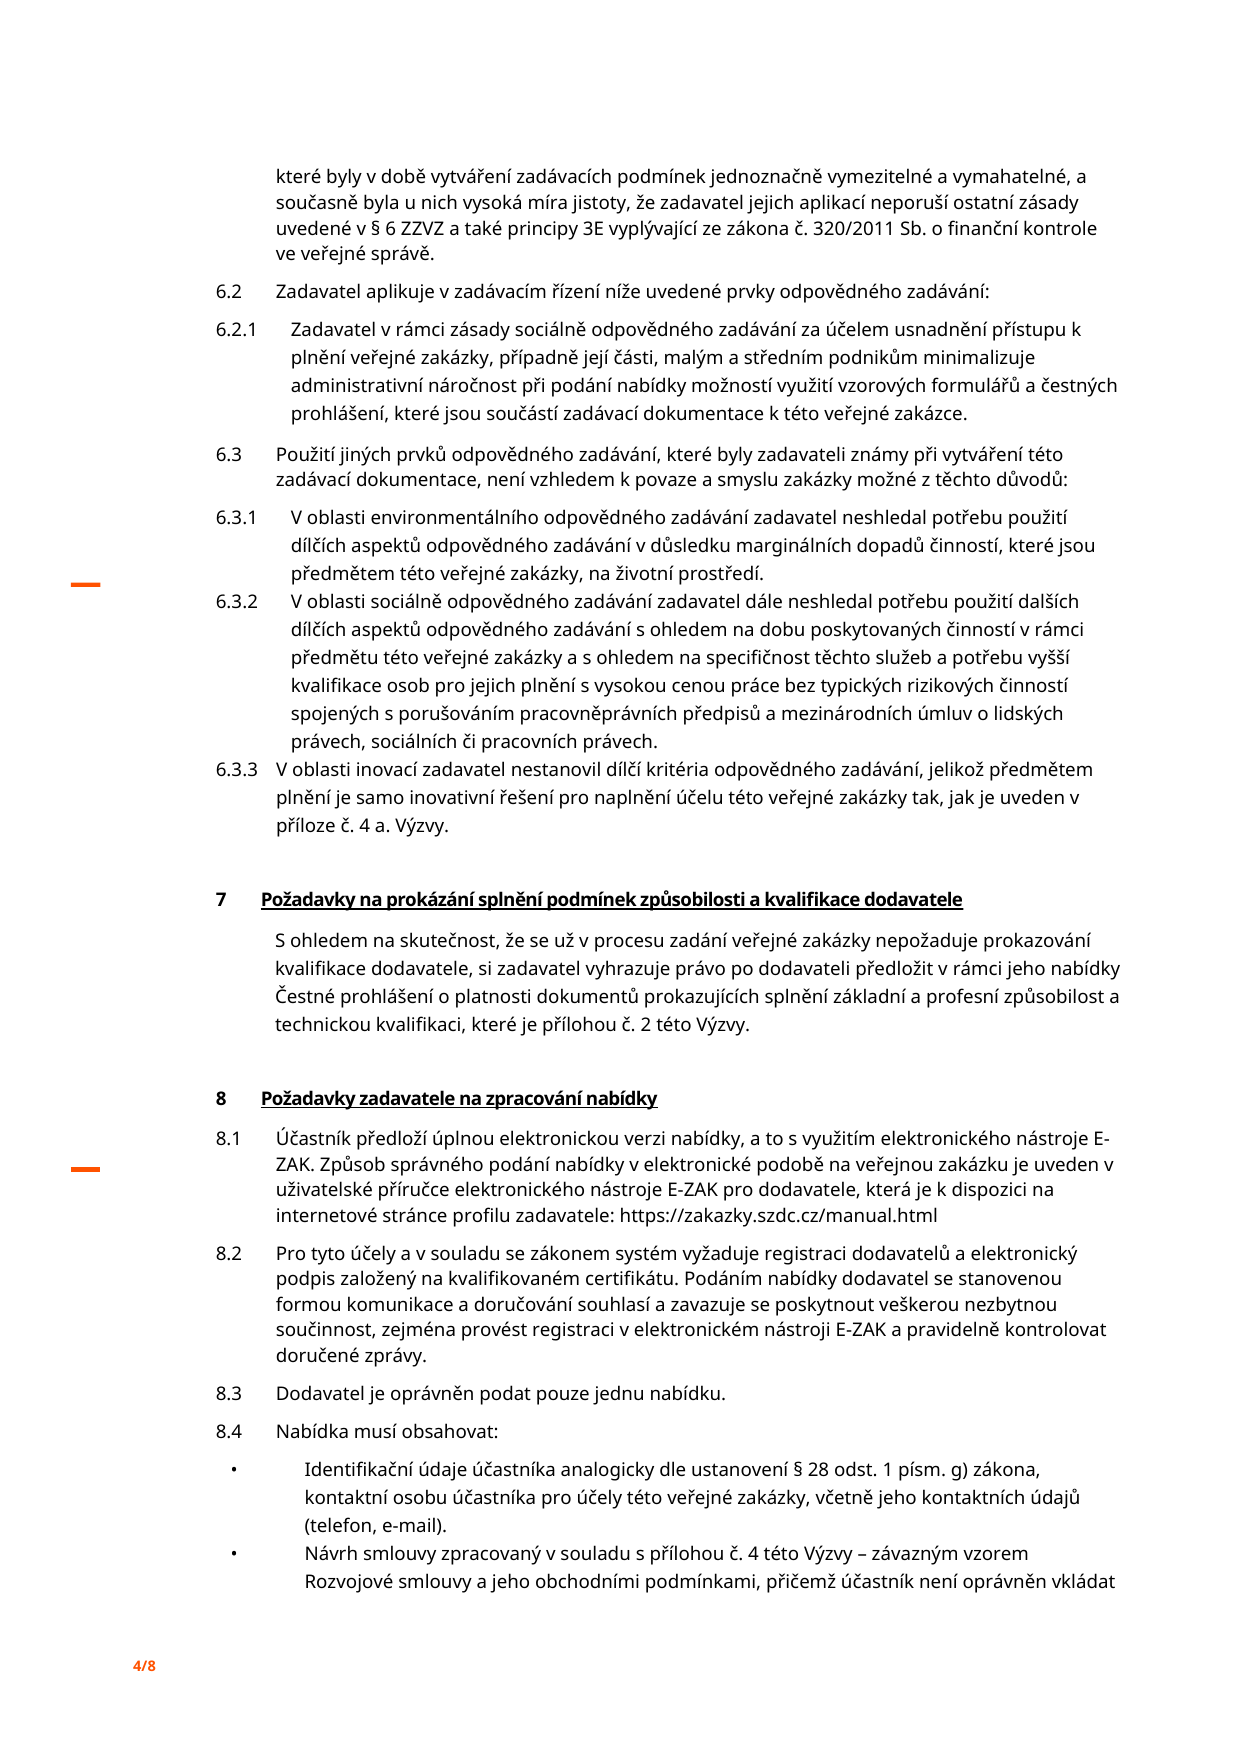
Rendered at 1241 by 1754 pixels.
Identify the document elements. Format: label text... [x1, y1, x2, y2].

subtitle Zadavatel aplikuje v zadávacím řízení níže uvedené prvky odpovědného zadávání: [216, 278, 1122, 304]
subtitle Požadavky zadavatele na zpracování nabídky [216, 1085, 1122, 1111]
subtitle V oblasti environmentálního odpovědného zadávání zadavatel neshledal potřebu použití dílčích aspektů odpovědného zadávání v důsledku marginálních dopadů činností, které jsou předmětem této veřejné zakázky, na životní prostředí. [216, 504, 1122, 586]
subtitle Dodavatel je oprávněn podat pouze jednu nabídku. [216, 1380, 1122, 1406]
subtitle Zadavatel v rámci zásady sociálně odpovědného zadávání za účelem usnadnění přístupu k plnění veřejné zakázky, případně její části, malým a středním podnikům minimalizuje administrativní náročnost při podání nabídky možností využití vzorových formulářů a čestných prohlášení, které jsou součástí zadávací dokumentace k této veřejné zakázce. [216, 316, 1122, 426]
subtitle Nabídka musí obsahovat: [216, 1418, 1122, 1444]
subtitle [216, 164, 1122, 266]
text S ohledem na skutečnost, že se už v procesu zadání veřejné zakázky nepožaduje prokazování kvalifikace dodavatele, si zadavatel vyhrazuje právo po dodavateli předložit v rámci jeho nabídky Čestné prohlášení o platnosti dokumentů prokazujících splnění základní a profesní způsobilost a technickou kvalifikaci, které je přílohou č. 2 této Výzvy. [275, 927, 1122, 1037]
text • Identifikační údaje účastníka analogicky dle ustanovení § 28 odst. 1 písm. g) zákona, kontaktní osobu účastníka pro účely této veřejné zakázky, včetně jeho kontaktních údajů (telefon, e-mail). [230, 1456, 1122, 1538]
subtitle V oblasti sociálně odpovědného zadávání zadavatel dále neshledal potřebu použití dalších dílčích aspektů odpovědného zadávání s ohledem na dobu poskytovaných činností v rámci předmětu této veřejné zakázky a s ohledem na specifičnost těchto služeb a potřebu vyšší kvalifikace osob pro jejich plnění s vysokou cenou práce bez typických rizikových činností spojených s porušováním pracovněprávních předpisů a mezinárodních úmluv o lidských právech, sociálních či pracovních právech. [216, 588, 1122, 754]
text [230, 1540, 1122, 1594]
subtitle V oblasti inovací zadavatel nestanovil dílčí kritéria odpovědného zadávání, jelikož předmětem plnění je samo inovativní řešení pro naplnění účelu této veřejné zakázky tak, jak je uveden v příloze č. 4 a. Výzvy. [216, 757, 1122, 838]
subtitle Použití jiných prvků odpovědného zadávání, které byly zadavateli známy při vytváření této zadávací dokumentace, není vzhledem k povaze a smyslu zakázky možné z těchto důvodů: [216, 441, 1122, 492]
subtitle Požadavky na prokázání splnění podmínek způsobilosti a kvalifikace dodavatele [216, 887, 1122, 912]
subtitle Účastník předloží úplnou elektronickou verzi nabídky, a to s využitím elektronického nástroje E-ZAK. Způsob správného podání nabídky v elektronické podobě na veřejnou zakázku je uveden v uživatelské příručce elektronického nástroje E-ZAK pro dodavatele, která je k dispozici na internetové stránce profilu zadavatele: https://zakazky.szdc.cz/manual.html [216, 1126, 1122, 1228]
subtitle Pro tyto účely a v souladu se zákonem systém vyžaduje registraci dodavatelů a elektronický podpis založený na kvalifikovaném certifikátu. Podáním nabídky dodavatel se stanovenou formou komunikace a doručování souhlasí a zavazuje se poskytnout veškerou nezbytnou součinnost, zejména provést registraci v elektronickém nástroji E-ZAK a pravidelně kontrolovat doručené zprávy. [216, 1240, 1122, 1368]
